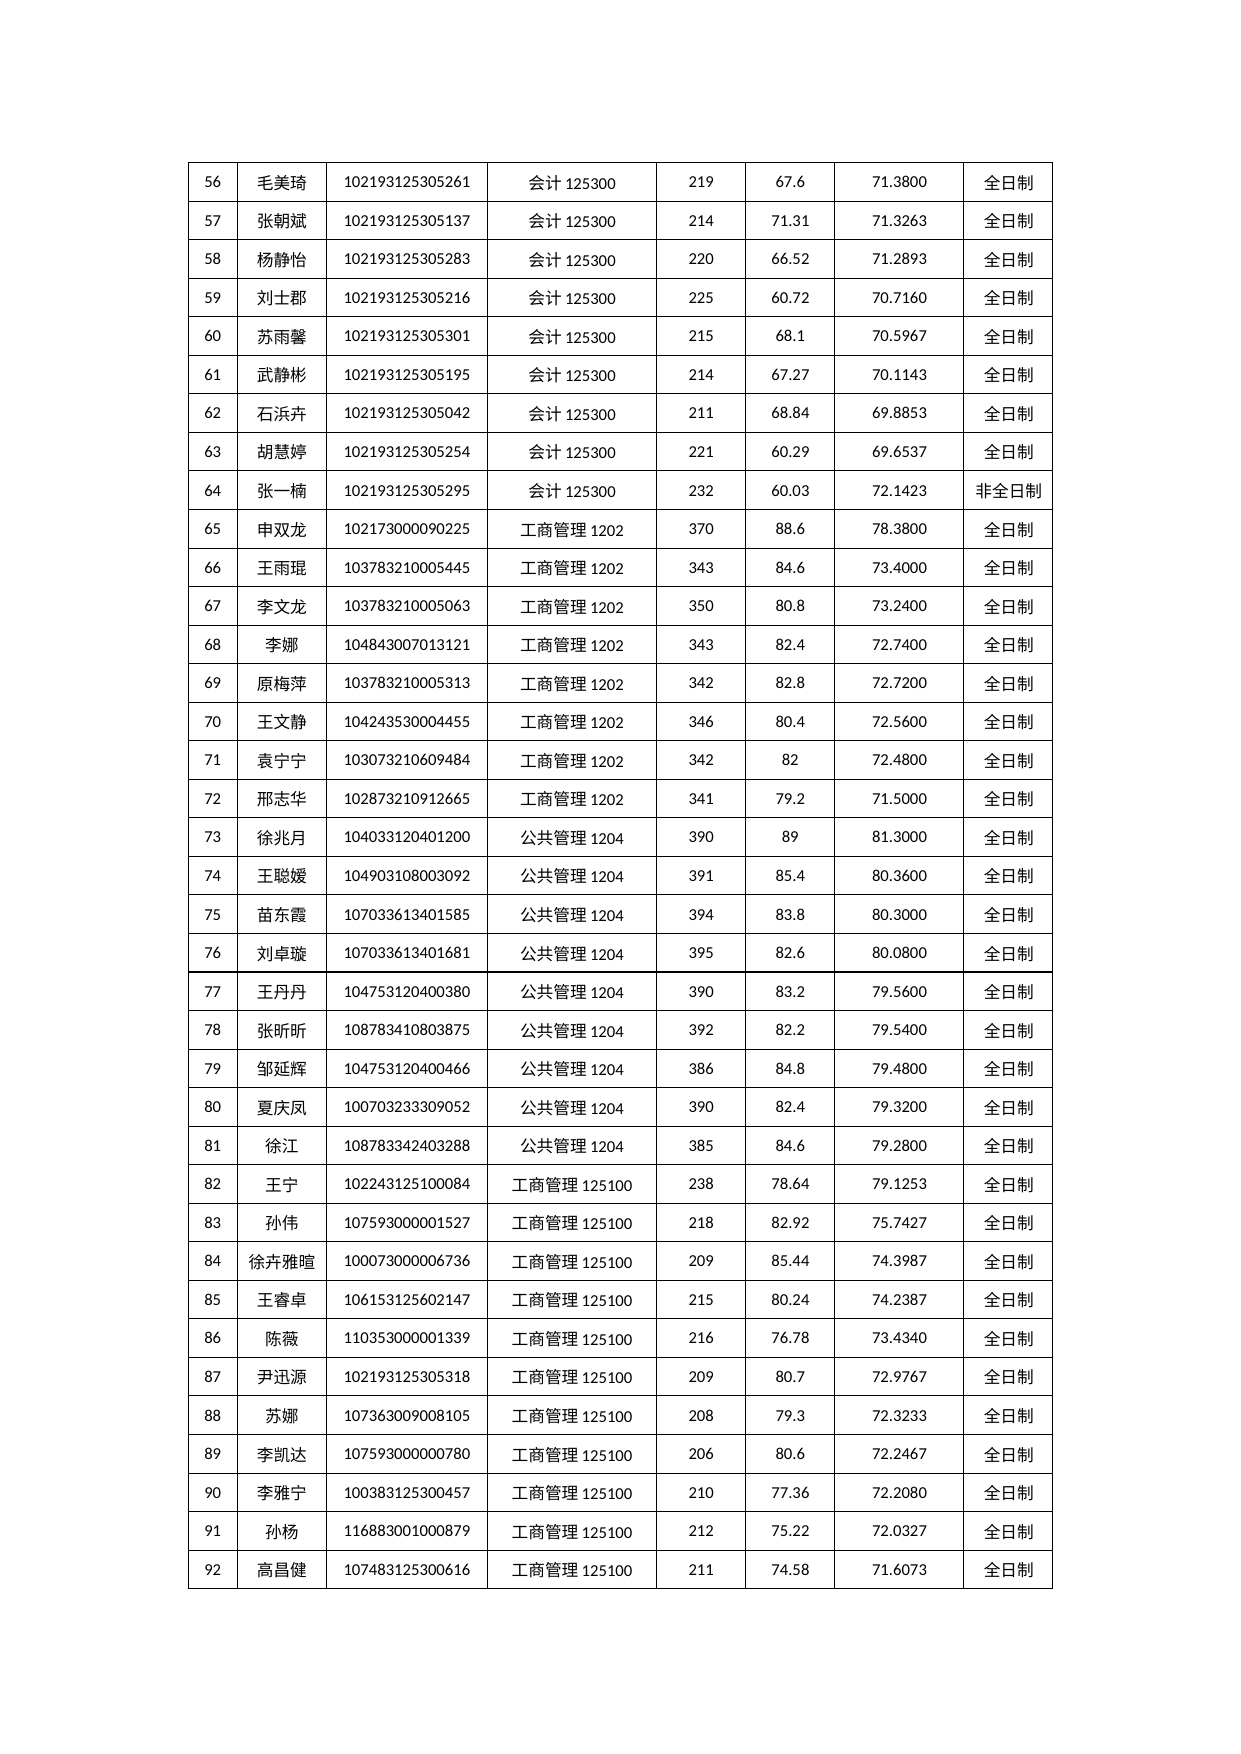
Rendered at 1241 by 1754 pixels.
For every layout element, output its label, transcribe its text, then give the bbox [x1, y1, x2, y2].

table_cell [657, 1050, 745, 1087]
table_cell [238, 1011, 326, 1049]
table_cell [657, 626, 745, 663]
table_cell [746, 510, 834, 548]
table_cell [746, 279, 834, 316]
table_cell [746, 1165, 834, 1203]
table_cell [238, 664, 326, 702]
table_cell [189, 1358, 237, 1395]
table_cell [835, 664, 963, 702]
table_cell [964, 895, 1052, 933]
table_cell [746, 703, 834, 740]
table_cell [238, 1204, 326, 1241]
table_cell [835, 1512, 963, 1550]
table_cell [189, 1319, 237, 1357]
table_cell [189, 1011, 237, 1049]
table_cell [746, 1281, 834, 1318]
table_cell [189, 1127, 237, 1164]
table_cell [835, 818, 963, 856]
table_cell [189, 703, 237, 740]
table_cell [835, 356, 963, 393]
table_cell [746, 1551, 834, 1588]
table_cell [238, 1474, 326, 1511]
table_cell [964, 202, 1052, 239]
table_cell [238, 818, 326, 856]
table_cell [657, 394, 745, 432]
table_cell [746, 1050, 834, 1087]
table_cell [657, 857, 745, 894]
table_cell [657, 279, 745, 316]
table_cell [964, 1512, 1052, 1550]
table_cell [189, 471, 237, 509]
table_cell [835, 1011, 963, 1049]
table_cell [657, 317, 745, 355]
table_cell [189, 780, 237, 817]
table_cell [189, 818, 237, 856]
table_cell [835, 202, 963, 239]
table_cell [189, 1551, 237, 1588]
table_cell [488, 163, 656, 201]
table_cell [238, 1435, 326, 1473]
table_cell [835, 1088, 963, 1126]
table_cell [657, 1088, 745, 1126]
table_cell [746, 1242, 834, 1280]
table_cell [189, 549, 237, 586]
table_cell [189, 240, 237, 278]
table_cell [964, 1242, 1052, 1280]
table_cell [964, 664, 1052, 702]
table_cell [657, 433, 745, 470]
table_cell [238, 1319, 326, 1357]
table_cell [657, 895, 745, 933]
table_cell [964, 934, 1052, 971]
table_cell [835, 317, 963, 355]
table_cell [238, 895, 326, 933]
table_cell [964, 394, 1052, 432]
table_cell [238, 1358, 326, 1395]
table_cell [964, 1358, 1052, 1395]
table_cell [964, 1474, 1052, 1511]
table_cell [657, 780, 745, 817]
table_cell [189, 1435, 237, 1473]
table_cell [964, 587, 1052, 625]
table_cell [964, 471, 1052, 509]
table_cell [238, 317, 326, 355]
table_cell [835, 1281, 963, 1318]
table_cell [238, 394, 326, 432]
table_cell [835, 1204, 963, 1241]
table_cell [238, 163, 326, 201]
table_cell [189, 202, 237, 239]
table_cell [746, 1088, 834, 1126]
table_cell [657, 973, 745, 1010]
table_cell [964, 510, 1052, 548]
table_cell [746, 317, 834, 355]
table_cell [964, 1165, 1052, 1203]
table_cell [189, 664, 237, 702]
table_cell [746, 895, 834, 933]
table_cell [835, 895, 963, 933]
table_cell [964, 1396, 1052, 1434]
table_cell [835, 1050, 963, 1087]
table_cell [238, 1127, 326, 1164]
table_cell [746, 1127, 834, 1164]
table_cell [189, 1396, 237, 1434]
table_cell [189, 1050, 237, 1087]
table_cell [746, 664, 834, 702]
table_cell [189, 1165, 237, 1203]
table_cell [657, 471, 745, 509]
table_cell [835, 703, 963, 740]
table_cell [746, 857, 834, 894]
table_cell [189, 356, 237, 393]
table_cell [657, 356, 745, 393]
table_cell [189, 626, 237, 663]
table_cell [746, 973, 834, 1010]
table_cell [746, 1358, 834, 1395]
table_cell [327, 1551, 487, 1588]
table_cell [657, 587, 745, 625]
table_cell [488, 1551, 656, 1588]
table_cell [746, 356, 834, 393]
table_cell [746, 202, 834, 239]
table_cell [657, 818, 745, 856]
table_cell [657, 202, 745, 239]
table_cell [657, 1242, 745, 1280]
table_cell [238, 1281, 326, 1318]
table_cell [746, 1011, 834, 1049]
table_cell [327, 163, 487, 201]
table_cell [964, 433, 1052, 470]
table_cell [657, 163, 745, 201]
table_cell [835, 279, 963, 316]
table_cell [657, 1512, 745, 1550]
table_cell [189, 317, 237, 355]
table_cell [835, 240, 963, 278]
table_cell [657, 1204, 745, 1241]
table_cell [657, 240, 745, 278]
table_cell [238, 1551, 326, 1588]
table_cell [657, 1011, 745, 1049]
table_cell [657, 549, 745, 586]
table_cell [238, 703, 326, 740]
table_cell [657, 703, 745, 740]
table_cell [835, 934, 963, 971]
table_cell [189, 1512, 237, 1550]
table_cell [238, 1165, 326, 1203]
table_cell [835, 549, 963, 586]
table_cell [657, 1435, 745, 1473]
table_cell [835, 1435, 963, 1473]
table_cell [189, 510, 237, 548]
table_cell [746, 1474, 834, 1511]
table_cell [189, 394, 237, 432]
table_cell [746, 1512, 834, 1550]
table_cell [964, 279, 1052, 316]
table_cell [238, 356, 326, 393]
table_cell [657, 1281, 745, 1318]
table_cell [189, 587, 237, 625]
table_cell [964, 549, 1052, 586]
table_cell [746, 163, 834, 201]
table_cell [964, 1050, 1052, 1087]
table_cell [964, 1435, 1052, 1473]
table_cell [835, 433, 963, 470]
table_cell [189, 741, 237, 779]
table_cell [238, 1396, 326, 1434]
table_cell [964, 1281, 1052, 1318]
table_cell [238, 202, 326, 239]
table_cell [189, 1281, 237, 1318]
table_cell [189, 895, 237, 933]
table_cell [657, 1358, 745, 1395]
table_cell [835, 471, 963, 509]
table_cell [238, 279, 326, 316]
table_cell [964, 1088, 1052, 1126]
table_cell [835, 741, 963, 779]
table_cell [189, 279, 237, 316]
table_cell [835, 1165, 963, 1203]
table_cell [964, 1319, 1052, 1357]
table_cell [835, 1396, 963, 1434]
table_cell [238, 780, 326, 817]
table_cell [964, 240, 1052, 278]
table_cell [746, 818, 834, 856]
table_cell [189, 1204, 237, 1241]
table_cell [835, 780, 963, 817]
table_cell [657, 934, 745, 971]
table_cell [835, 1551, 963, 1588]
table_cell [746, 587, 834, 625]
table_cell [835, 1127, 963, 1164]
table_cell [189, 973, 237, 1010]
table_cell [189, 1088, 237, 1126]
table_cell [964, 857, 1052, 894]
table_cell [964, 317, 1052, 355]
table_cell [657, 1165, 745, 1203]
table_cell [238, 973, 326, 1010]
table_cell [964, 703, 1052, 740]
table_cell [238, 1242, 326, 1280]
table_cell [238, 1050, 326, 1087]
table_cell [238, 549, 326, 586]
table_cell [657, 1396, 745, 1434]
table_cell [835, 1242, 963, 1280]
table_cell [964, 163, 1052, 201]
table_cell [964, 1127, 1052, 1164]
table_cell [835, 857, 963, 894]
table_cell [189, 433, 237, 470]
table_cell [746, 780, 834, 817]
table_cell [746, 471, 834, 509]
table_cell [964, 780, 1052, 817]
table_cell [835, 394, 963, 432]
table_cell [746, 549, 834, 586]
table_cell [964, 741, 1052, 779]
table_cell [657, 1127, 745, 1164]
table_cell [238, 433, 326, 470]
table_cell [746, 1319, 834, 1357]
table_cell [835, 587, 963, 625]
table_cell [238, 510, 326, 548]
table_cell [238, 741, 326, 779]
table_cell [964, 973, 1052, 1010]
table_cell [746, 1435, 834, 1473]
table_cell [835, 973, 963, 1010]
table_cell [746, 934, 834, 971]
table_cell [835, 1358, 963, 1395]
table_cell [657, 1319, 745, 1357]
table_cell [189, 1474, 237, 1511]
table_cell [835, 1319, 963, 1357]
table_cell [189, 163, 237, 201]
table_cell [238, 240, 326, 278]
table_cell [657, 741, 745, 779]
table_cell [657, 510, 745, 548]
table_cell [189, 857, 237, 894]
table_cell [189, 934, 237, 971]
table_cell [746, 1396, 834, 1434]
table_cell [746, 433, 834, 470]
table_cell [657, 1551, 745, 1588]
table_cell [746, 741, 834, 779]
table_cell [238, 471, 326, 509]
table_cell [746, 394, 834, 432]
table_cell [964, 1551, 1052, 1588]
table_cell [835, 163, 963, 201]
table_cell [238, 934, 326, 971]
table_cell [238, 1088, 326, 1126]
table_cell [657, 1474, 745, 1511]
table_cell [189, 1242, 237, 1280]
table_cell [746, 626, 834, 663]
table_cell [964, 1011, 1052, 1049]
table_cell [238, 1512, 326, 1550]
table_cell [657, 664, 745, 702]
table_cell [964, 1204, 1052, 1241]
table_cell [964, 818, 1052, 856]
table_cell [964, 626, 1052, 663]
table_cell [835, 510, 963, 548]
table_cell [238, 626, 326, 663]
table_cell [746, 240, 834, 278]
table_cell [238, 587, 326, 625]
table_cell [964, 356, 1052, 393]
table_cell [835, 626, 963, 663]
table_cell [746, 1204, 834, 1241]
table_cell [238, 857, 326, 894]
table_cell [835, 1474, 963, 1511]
